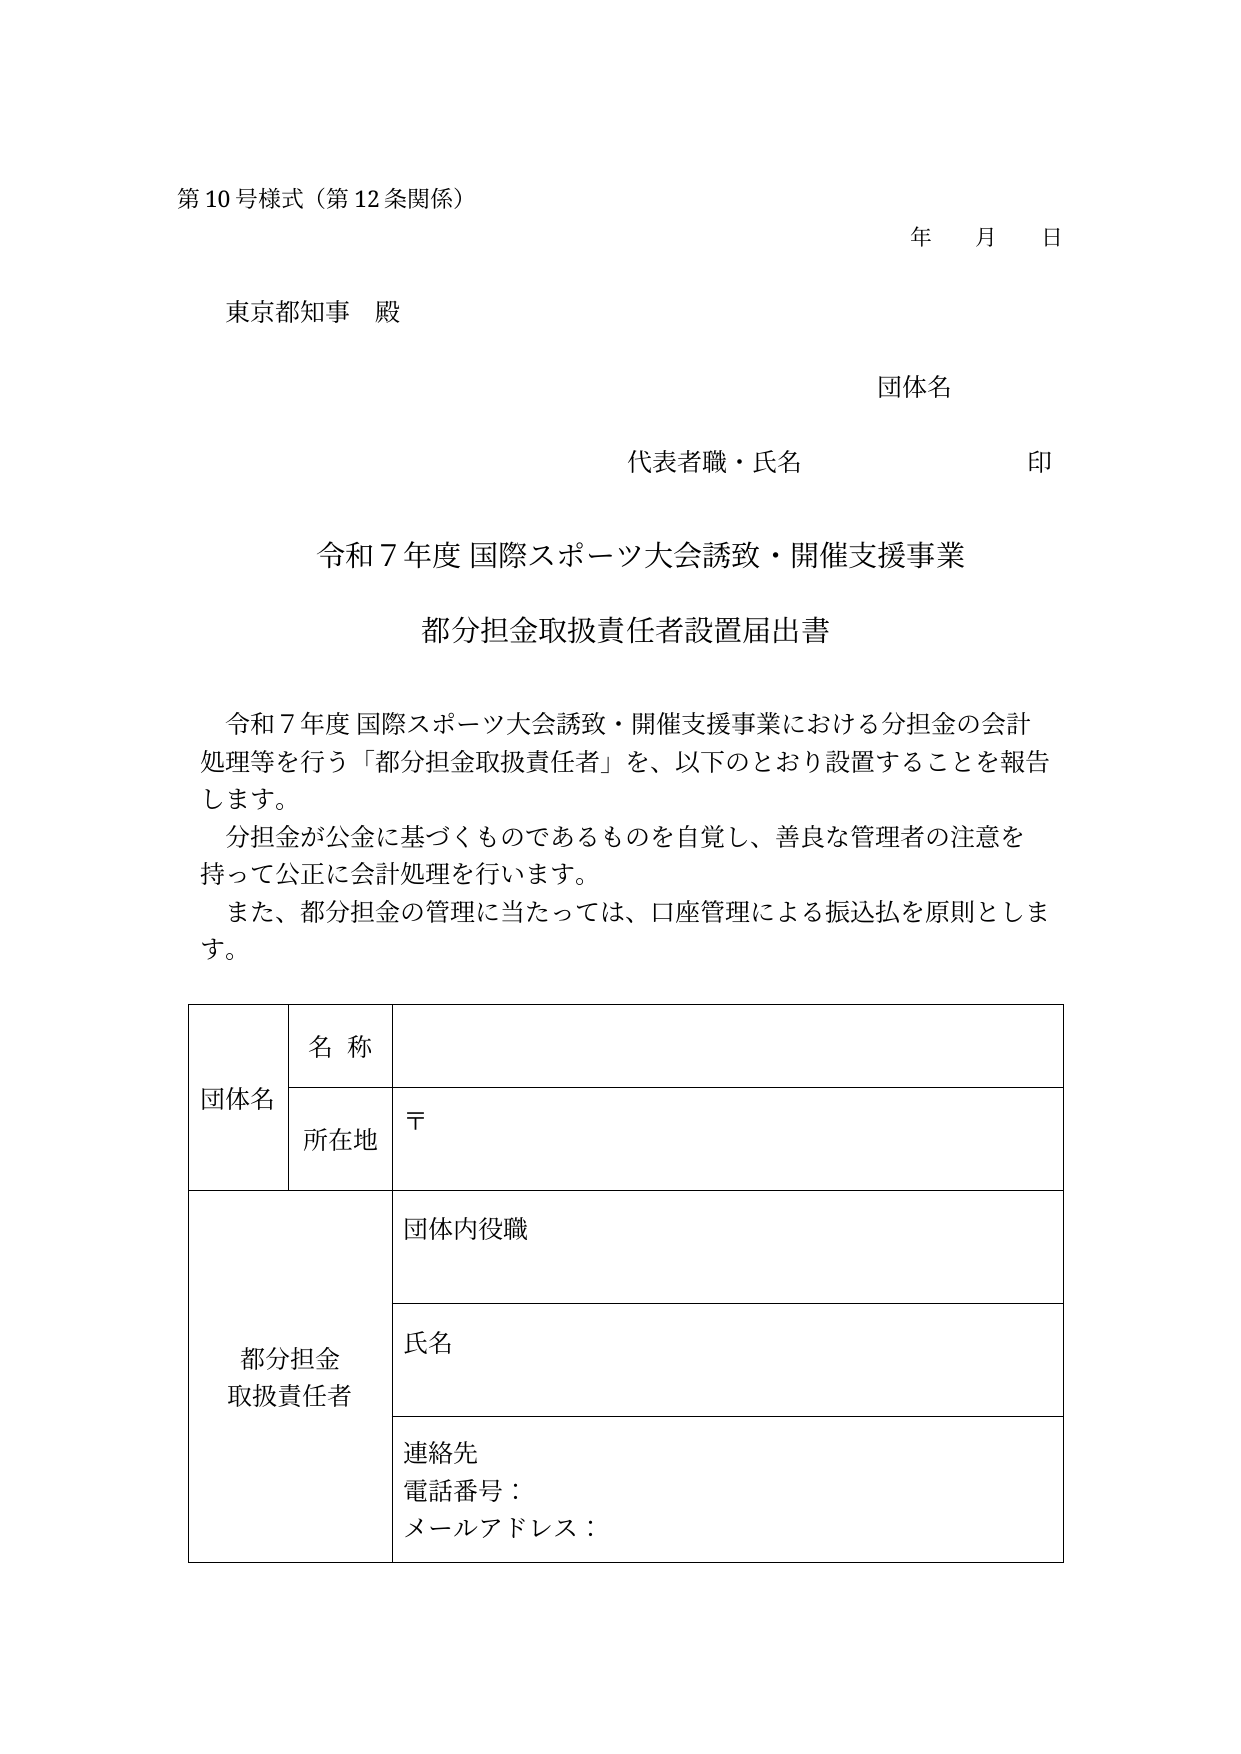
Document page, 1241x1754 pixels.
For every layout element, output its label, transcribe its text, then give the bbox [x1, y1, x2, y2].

table_header 東京都知事 殿 団体名 代表者職・氏名 印 令和７年度 国際スポーツ大会誘致・開催支援事業 都分担金取扱責任者設置届出書 令和７年度 国際スポーツ大会誘致・開催支援事業における分担金の会計処理等を行う「都分担金取扱責任者」を、以下のとおり設置することを報告します。 分担金が公金に基づくものであるものを自覚し、善良な管理者の注意を持って公正に会計処理を行います。 また、都分担金の管理に当たっては、口座管理による振込払を原則とします。 [189, 292, 1063, 1004]
text 第10号様式（第12条関係） [177, 179, 1063, 217]
table_cell [393, 1005, 1063, 1087]
table_cell 都分担金 取扱責任者 [189, 1191, 392, 1562]
table_cell 〒 [393, 1088, 1063, 1189]
table_cell 団体内役職 [393, 1191, 1063, 1303]
table_cell 氏名 [393, 1304, 1063, 1416]
table_cell 連絡先 電話番号： メールアドレス： [393, 1417, 1063, 1562]
table_cell 団体名 [189, 1005, 288, 1189]
table_cell 所在地 [289, 1088, 392, 1189]
table_cell 名称 [289, 1005, 392, 1087]
text 年 月 日 [177, 217, 1063, 254]
